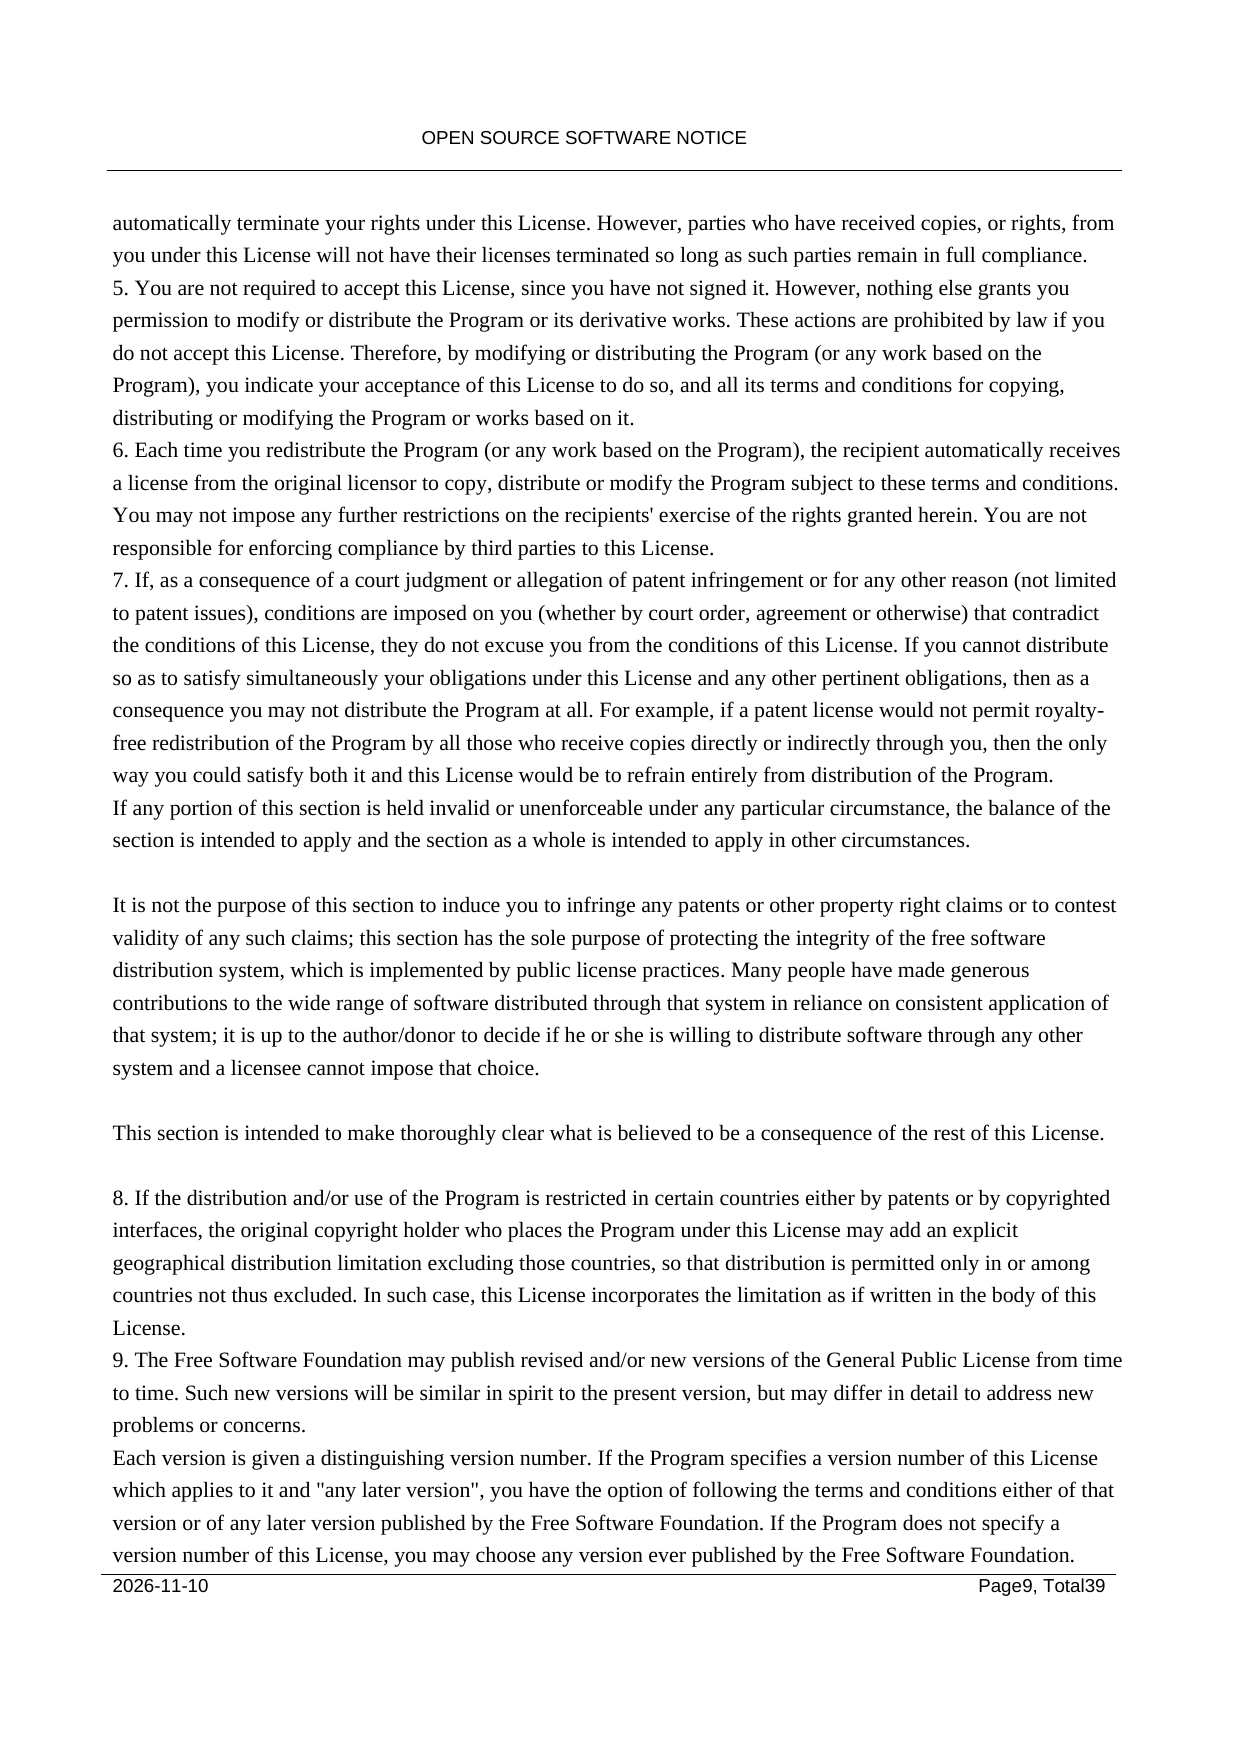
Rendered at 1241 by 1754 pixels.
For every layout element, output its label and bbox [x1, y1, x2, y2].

text [112, 206, 1128, 1571]
